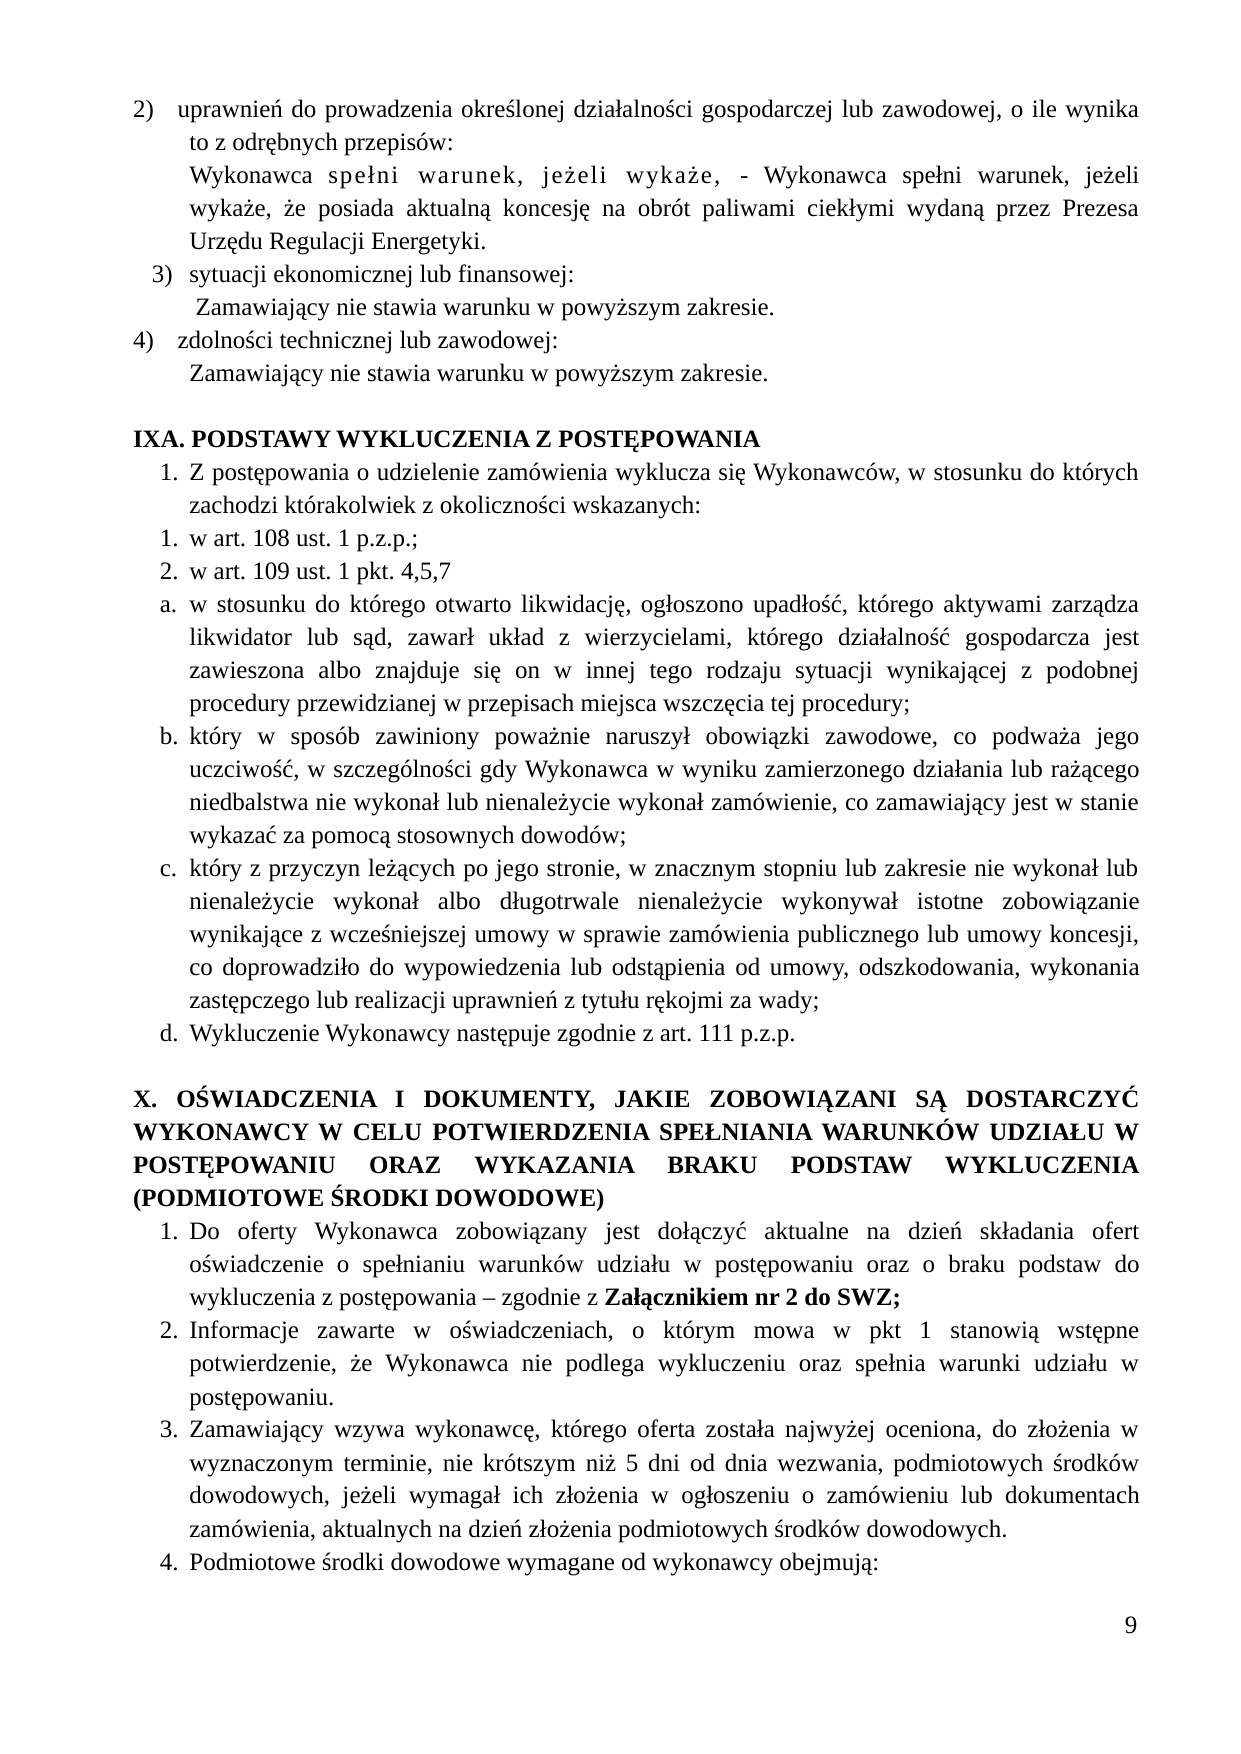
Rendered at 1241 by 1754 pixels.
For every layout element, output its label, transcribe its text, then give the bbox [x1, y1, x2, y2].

list Zamawiający wzywa wykonawcę, którego oferta została najwyżej oceniona, do złożenia w wyznaczonym terminie, nie krótszym niż 5 dni od dnia wezwania, podmiotowych środków dowodowych, jeżeli wymagał ich złożenia w ogłoszeniu o zamówieniu lub dokumentach zamówienia, aktualnych na dzień złożenia podmiotowych środków dowodowych. [159, 1414, 1140, 1542]
list w art. 108 ust. 1 p.z.p.; [159, 523, 1140, 552]
list Z postępowania o udzielenie zamówienia wyklucza się Wykonawców, w stosunku do których zachodzi którakolwiek z okoliczności wskazanych: [159, 457, 1140, 519]
list który z przyczyn leżących po jego stronie, w znacznym stopniu lub zakresie nie wykonał lub nienależycie wykonał albo długotrwale nienależycie wykonywał istotne zobowiązanie wynikające z wcześniejszej umowy w sprawie zamówienia publicznego lub umowy koncesji, co doprowadziło do wypowiedzenia lub odstąpienia od umowy, odszkodowania, wykonania zastępczego lub realizacji uprawnień z tytułu rękojmi za wady; [159, 853, 1140, 1014]
list w art. 109 ust. 1 pkt. 4,5,7 [159, 556, 1140, 585]
list Do oferty Wykonawca zobowiązany jest dołączyć aktualne na dzień składania ofert oświadczenie o spełnianiu warunków udziału w postępowaniu oraz o braku podstaw do wykluczenia z postępowania – zgodnie z Załącznikiem nr 2 do SWZ; [159, 1216, 1140, 1311]
text Zamawiający nie stawia warunku w powyższym zakresie. [189, 358, 1140, 387]
list w stosunku do którego otwarto likwidację, ogłoszono upadłość, którego aktywami zarządza likwidator lub sąd, zawarł układ z wierzycielami, którego działalność gospodarcza jest zawieszona albo znajduje się on w innej tego rodzaju sytuacji wynikającej z podobnej procedury przewidzianej w przepisach miejsca wszczęcia tej procedury; [159, 589, 1140, 717]
list uprawnień do prowadzenia określonej działalności gospodarczej lub zawodowej, o ile wynika to z odrębnych przepisów: [133, 94, 1140, 156]
list Wykluczenie Wykonawcy następuje zgodnie z art. 111 p.z.p. [159, 1018, 1140, 1047]
text IXA. PODSTAWY WYKLUCZENIA Z POSTĘPOWANIA [133, 424, 1140, 453]
list Informacje zawarte w oświadczeniach, o którym mowa w pkt 1 stanowią wstępne potwierdzenie, że Wykonawca nie podlega wykluczeniu oraz spełnia warunki udziału w postępowaniu. [159, 1316, 1140, 1410]
list zdolności technicznej lub zawodowej: [133, 325, 1140, 354]
list Wykonawca spełni warunek, jeżeli wykaże, - Wykonawca spełni warunek, jeżeli wykaże, że posiada aktualną koncesję na obrót paliwami ciekłymi wydaną przez Prezesa Urzędu Regulacji Energetyki. [189, 160, 1140, 254]
list który w sposób zawiniony poważnie naruszył obowiązki zawodowe, co podważa jego uczciwość, w szczególności gdy Wykonawca w wyniku zamierzonego działania lub rażącego niedbalstwa nie wykonał lub nienależycie wykonał zamówienie, co zamawiający jest w stanie wykazać za pomocą stosownych dowodów; [159, 721, 1140, 849]
list sytuacji ekonomicznej lub finansowej: [152, 259, 1140, 288]
text X. OŚWIADCZENIA I DOKUMENTY, JAKIE ZOBOWIĄZANI SĄ DOSTARCZYĆ WYKONAWCY W CELU POTWIERDZENIA SPEŁNIANIA WARUNKÓW UDZIAŁU W POSTĘPOWANIU ORAZ WYKAZANIA BRAKU PODSTAW WYKLUCZENIA (PODMIOTOWE ŚRODKI DOWODOWE) [133, 1084, 1140, 1212]
text Zamawiający nie stawia warunku w powyższym zakresie. [189, 292, 1140, 321]
list Podmiotowe środki dowodowe wymagane od wykonawcy obejmują: [159, 1547, 1140, 1575]
